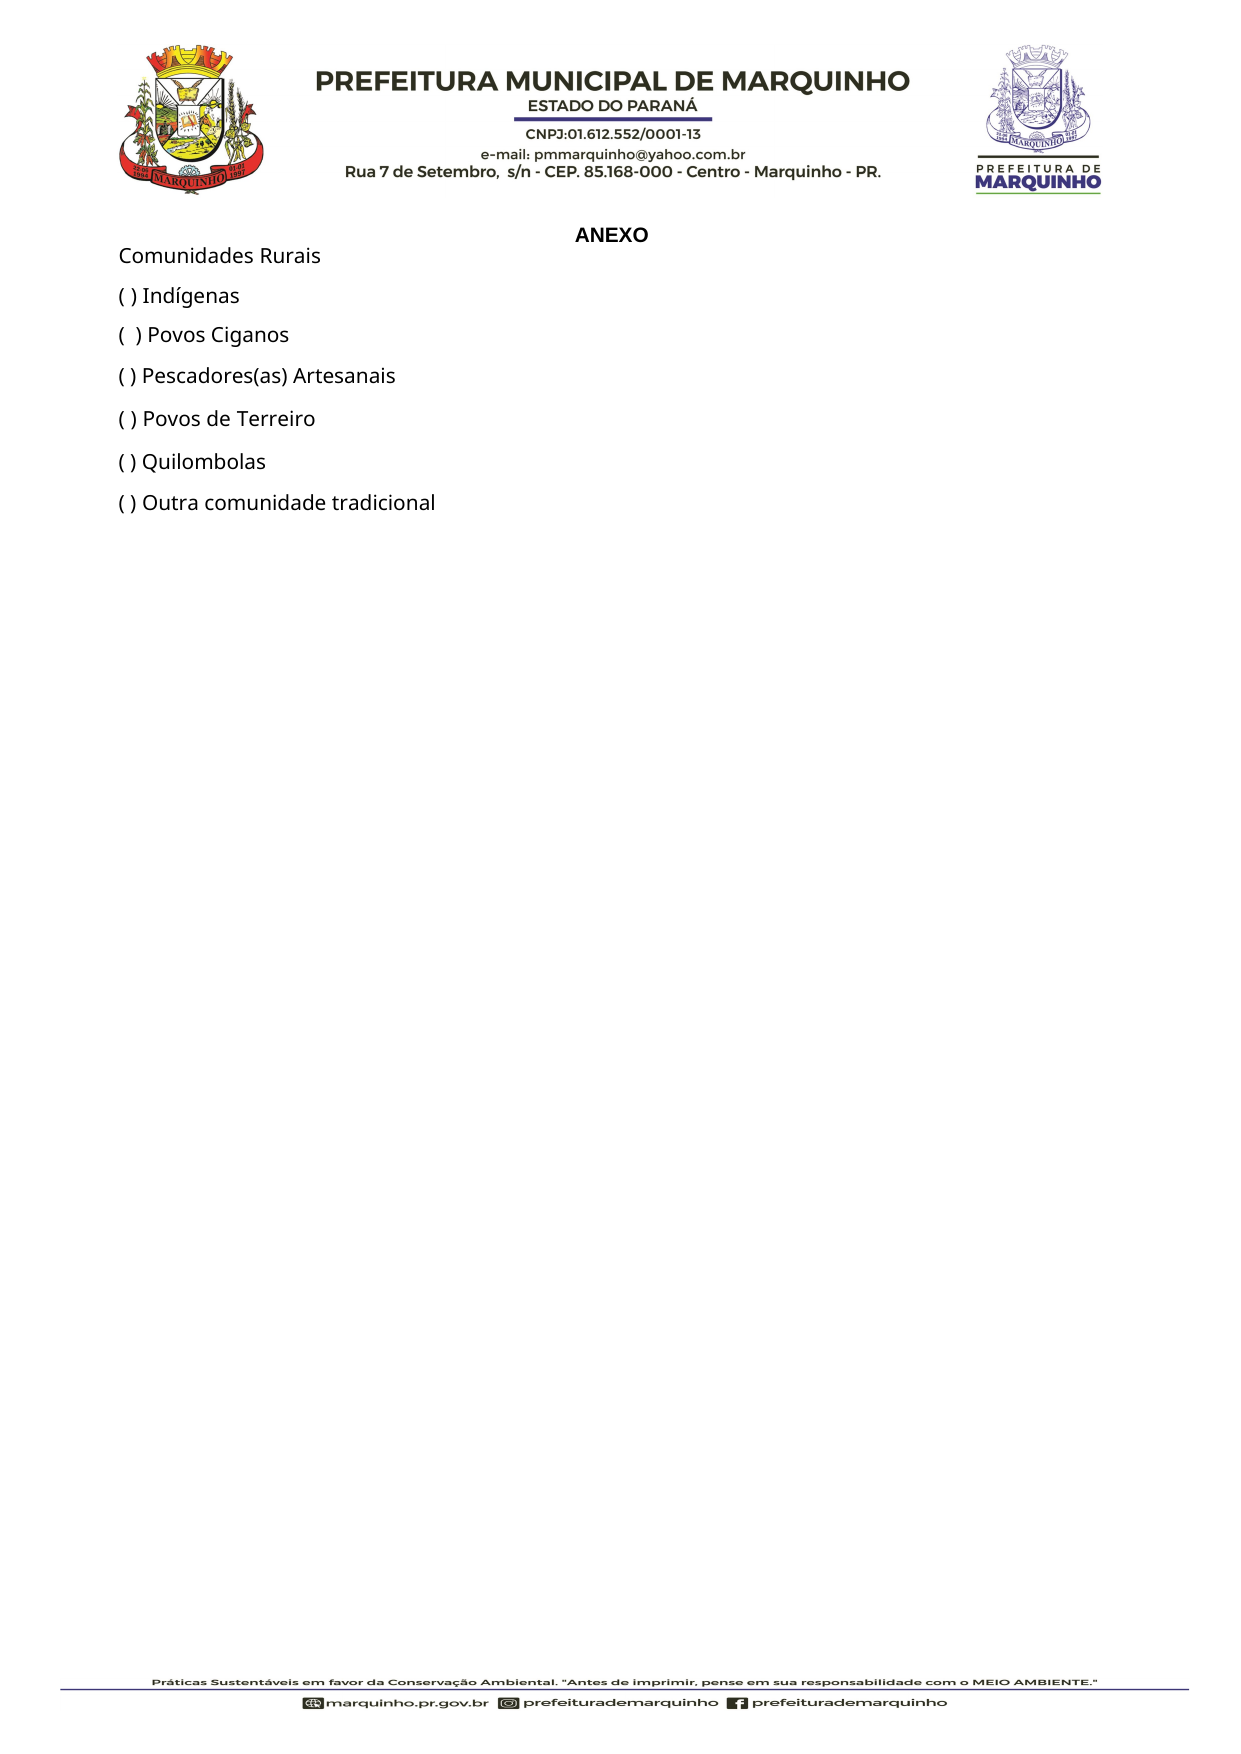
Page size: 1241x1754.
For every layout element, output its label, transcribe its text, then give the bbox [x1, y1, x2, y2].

picture [116, 44, 1103, 198]
text ( ) Comunidades Ribeirinhas ( ) Comunidades Rurais [118, 242, 388, 270]
text ( ) Povos Ciganos [118, 320, 1205, 349]
text ( ) Indígenas [118, 285, 1205, 308]
text ( ) Quilombolas [118, 447, 1205, 475]
text ( ) Outra comunidade tradicional [118, 488, 1205, 516]
text ( ) Pescadores(as) Artesanais ( ) Povos de Terreiro [118, 361, 400, 432]
picture [60, 1678, 1190, 1711]
